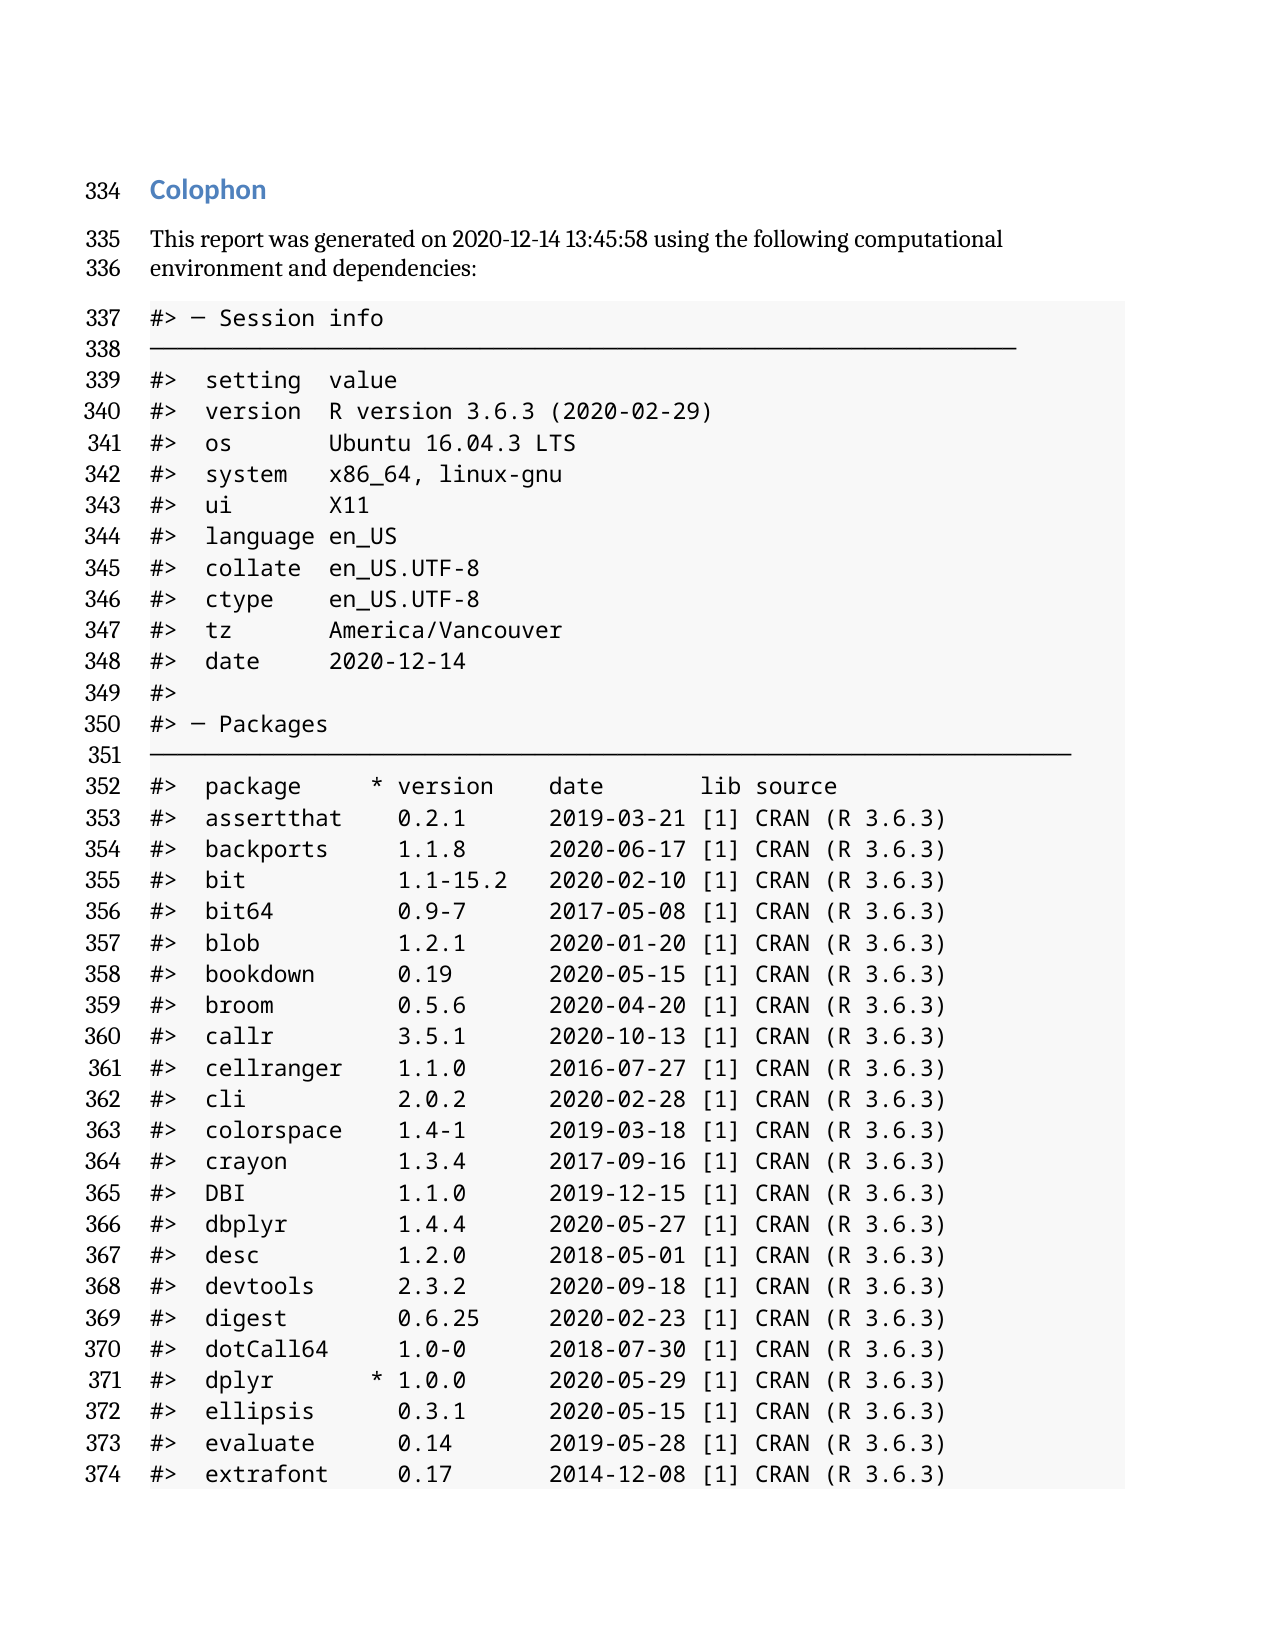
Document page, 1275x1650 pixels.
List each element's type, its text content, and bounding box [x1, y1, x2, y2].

subtitle Colophon [150, 171, 1125, 206]
text This report was generated on 2020-12-14 13:45:58 using the following computational environment and dependencies: [150, 225, 1125, 283]
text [150, 301, 1125, 1489]
